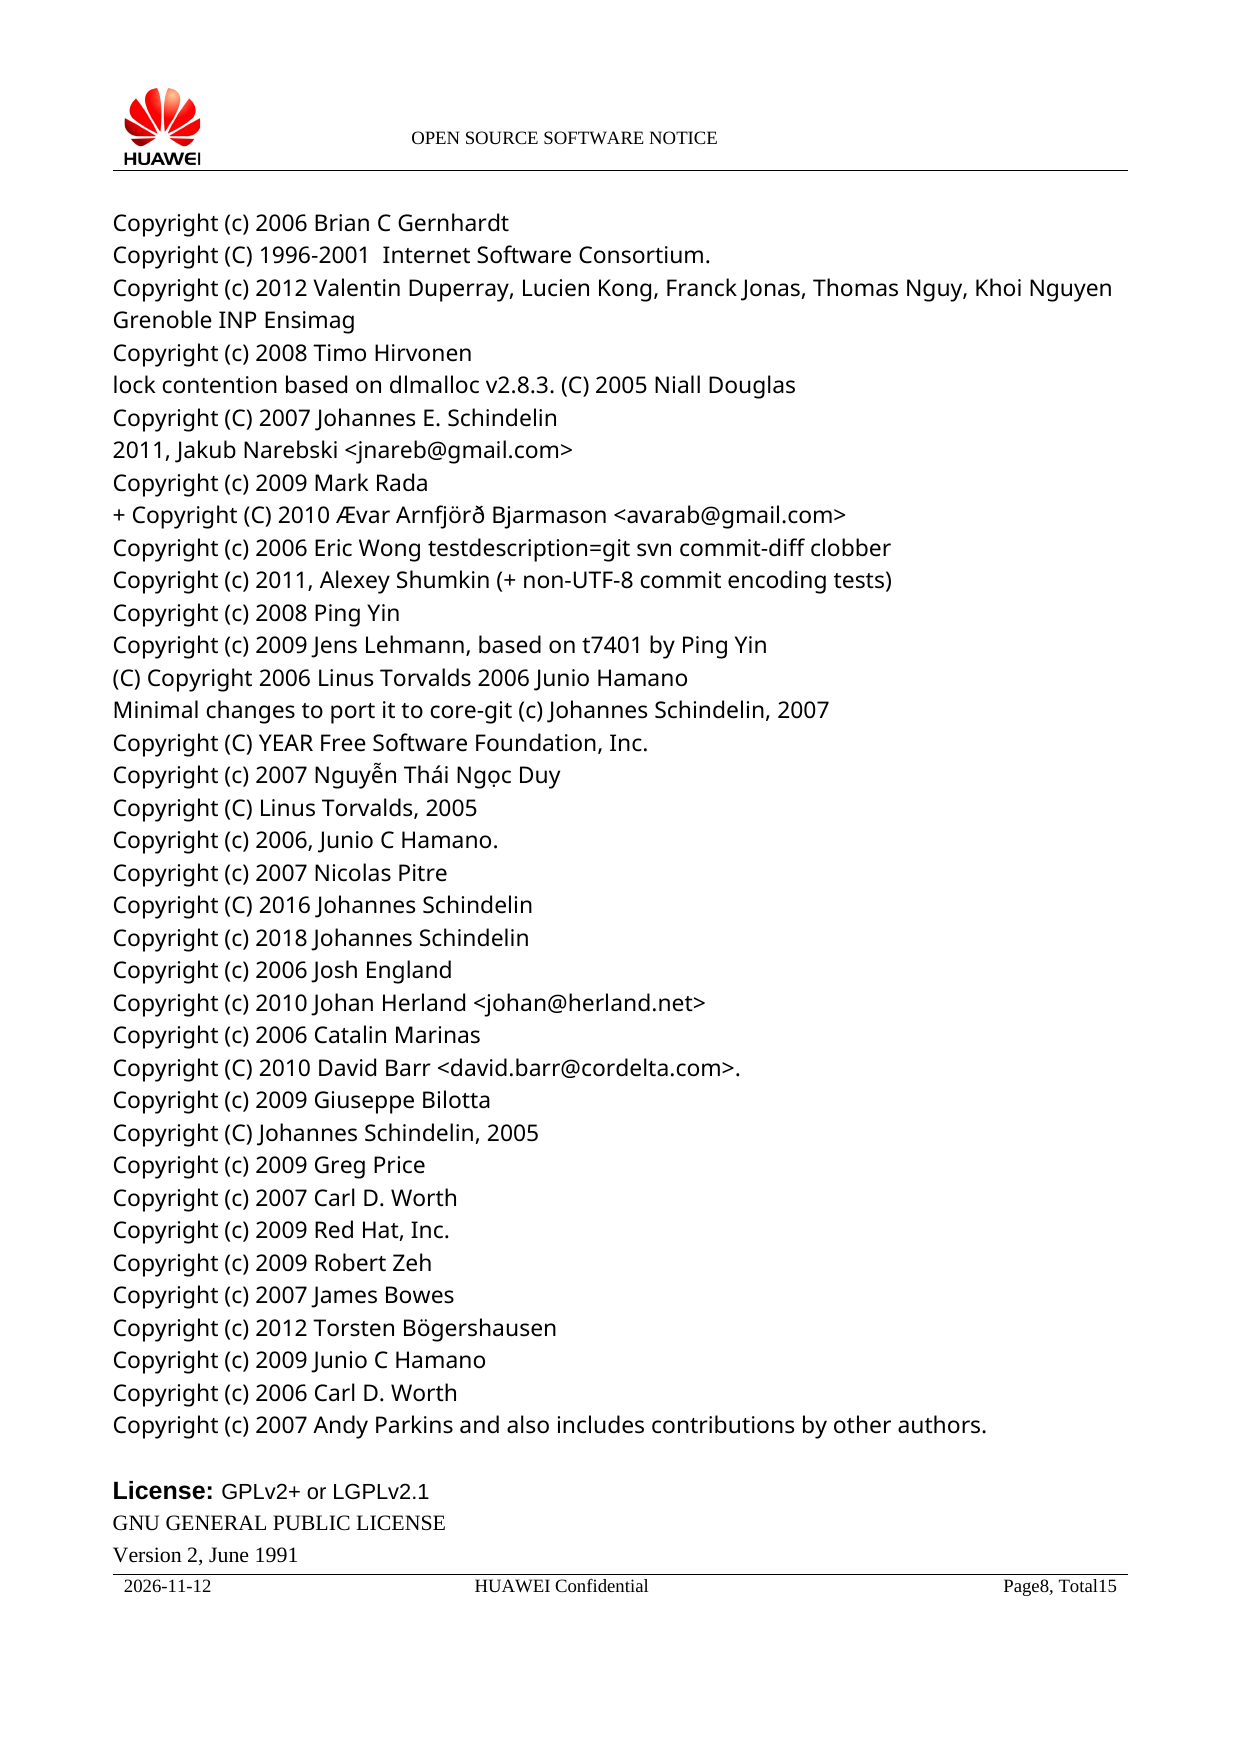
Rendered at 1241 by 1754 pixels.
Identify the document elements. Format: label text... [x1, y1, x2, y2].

picture [124, 88, 201, 165]
text License: GPLv2+ or LGPLv2.1 [112, 1474, 1128, 1506]
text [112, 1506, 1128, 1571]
